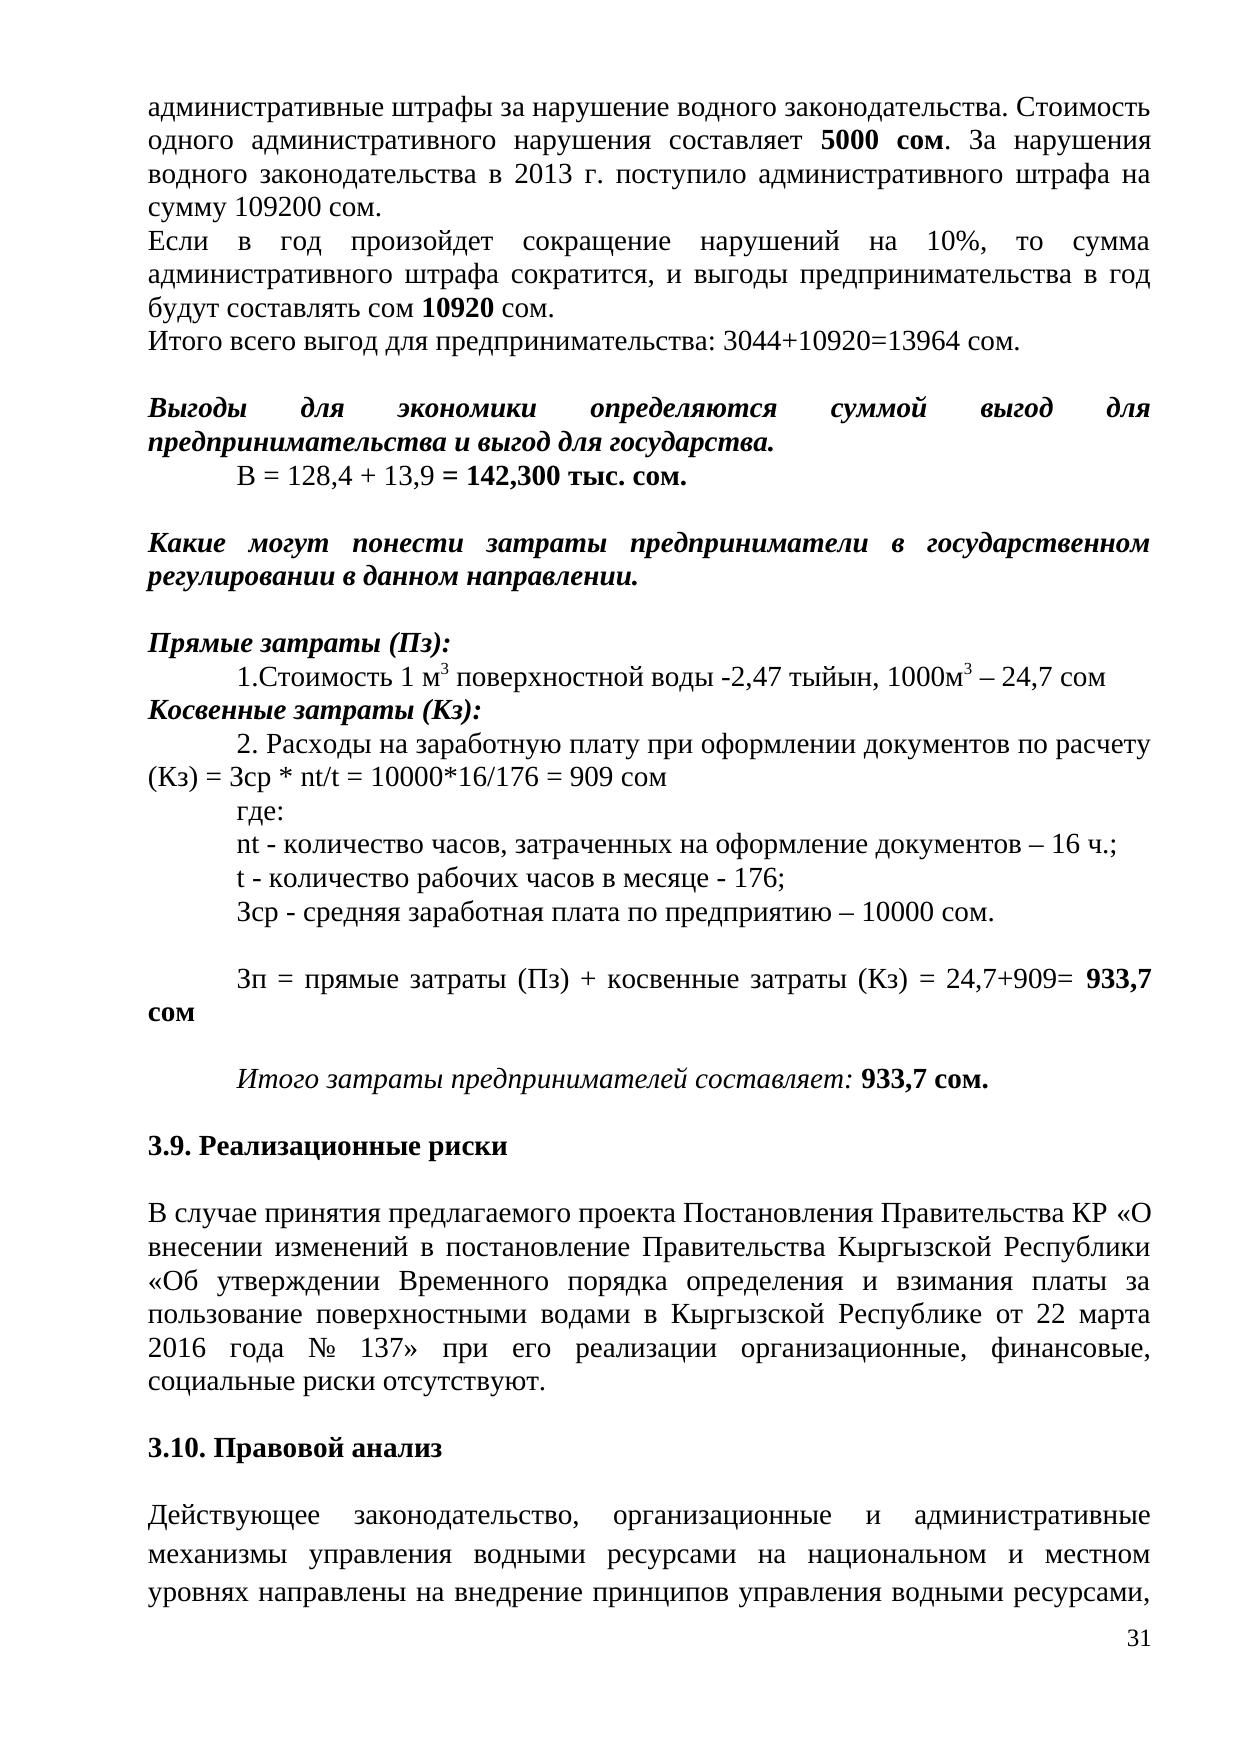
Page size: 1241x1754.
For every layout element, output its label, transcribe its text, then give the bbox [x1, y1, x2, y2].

text В случае принятия предлагаемого проекта Постановления Правительства КР «О внесении изменений в постановление Правительства Кыргызской Республики «Об утверждении Временного порядка определения и взимания платы за пользование поверхностными водами в Кыргызской Республике от 22 марта 2016 года № 137» при его реализации организационные, финансовые, социальные риски отсутствуют. [148, 1196, 1152, 1397]
text Прямые затраты (Пз): [148, 625, 1152, 659]
text Зср - средняя заработная плата по предприятию – 10000 сом. [148, 894, 1152, 927]
text nt - количество часов, затраченных на оформление документов – 16 ч.; [148, 827, 1152, 860]
text Итого затраты предпринимателей составляет: 933,7 сом. [148, 1061, 1152, 1095]
text где: [148, 793, 1152, 827]
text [148, 1497, 1152, 1608]
text 1.Стоимость 1 м3 поверхностной воды -2,47 тыйын, 1000м3 – 24,7 сом [148, 659, 1152, 692]
text 2. Расходы на заработную плату при оформлении документов по расчету (Кз) = Зср * nt/t = 10000*16/176 = 909 сом [148, 726, 1152, 793]
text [148, 89, 1152, 223]
text В = 128,4 + 13,9 = 142,300 тыс. сом. [148, 458, 1152, 491]
text Какие могут понести затраты предприниматели в государственном регулировании в данном направлении. [148, 525, 1152, 592]
text t - количество рабочих часов в месяце - 176; [148, 860, 1152, 894]
text 3.10. Правовой анализ [148, 1430, 1152, 1464]
text Зп = прямые затраты (Пз) + косвенные затраты (Кз) = 24,7+909= 933,7 сом [148, 961, 1152, 1028]
text 3.9. Реализационные риски [148, 1128, 1152, 1162]
text Выгоды для экономики определяются суммой выгод для предпринимательства и выгод для государства. [148, 391, 1152, 458]
text Если в год произойдет сокращение нарушений на 10%, то сумма административного штрафа сократится, и выгоды предпринимательства в год будут составлять сом 10920 сом. [148, 223, 1152, 323]
text Косвенные затраты (Кз): [148, 692, 1152, 726]
text Итого всего выгод для предпринимательства: 3044+10920=13964 сом. [148, 323, 1152, 357]
